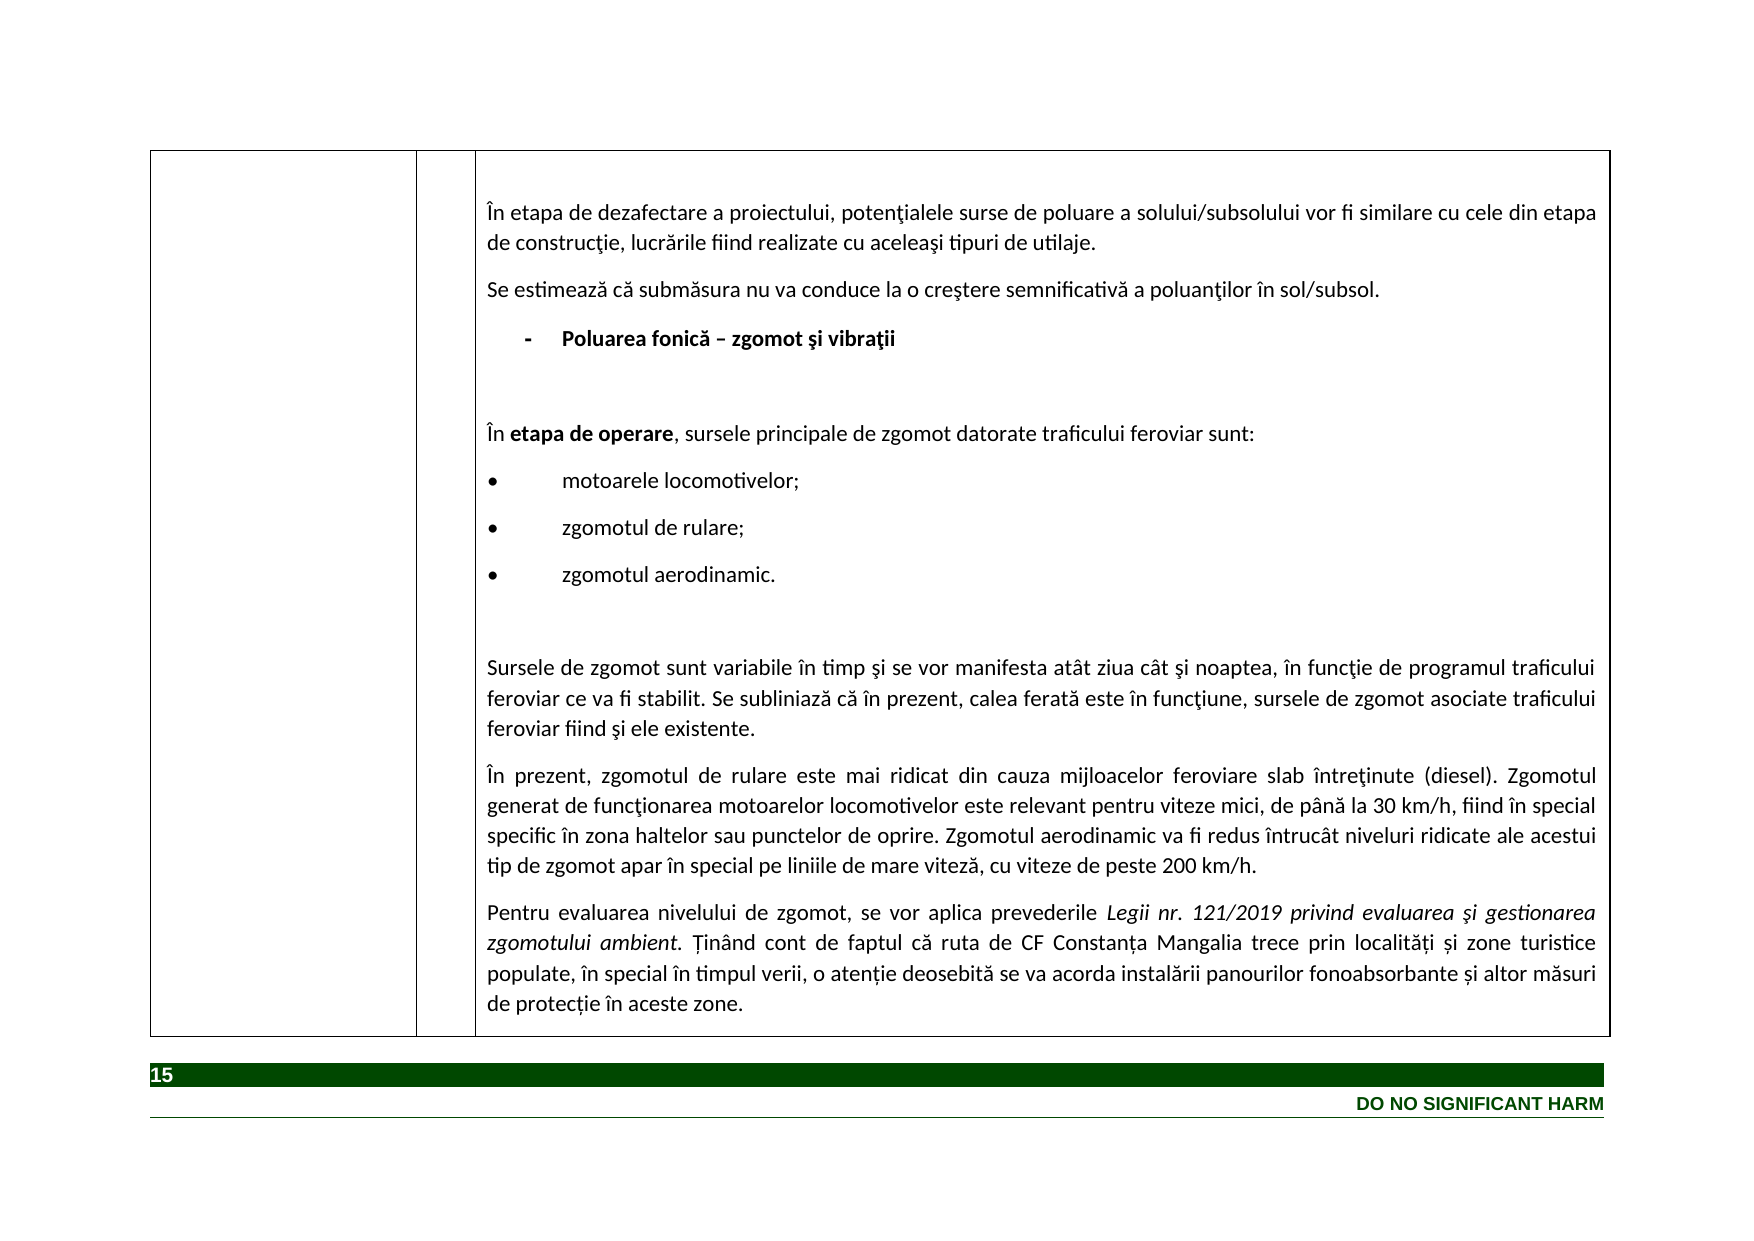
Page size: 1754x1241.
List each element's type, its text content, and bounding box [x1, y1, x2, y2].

table_cell X [417, 151, 475, 1036]
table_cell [151, 151, 416, 1036]
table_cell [476, 151, 1609, 1036]
